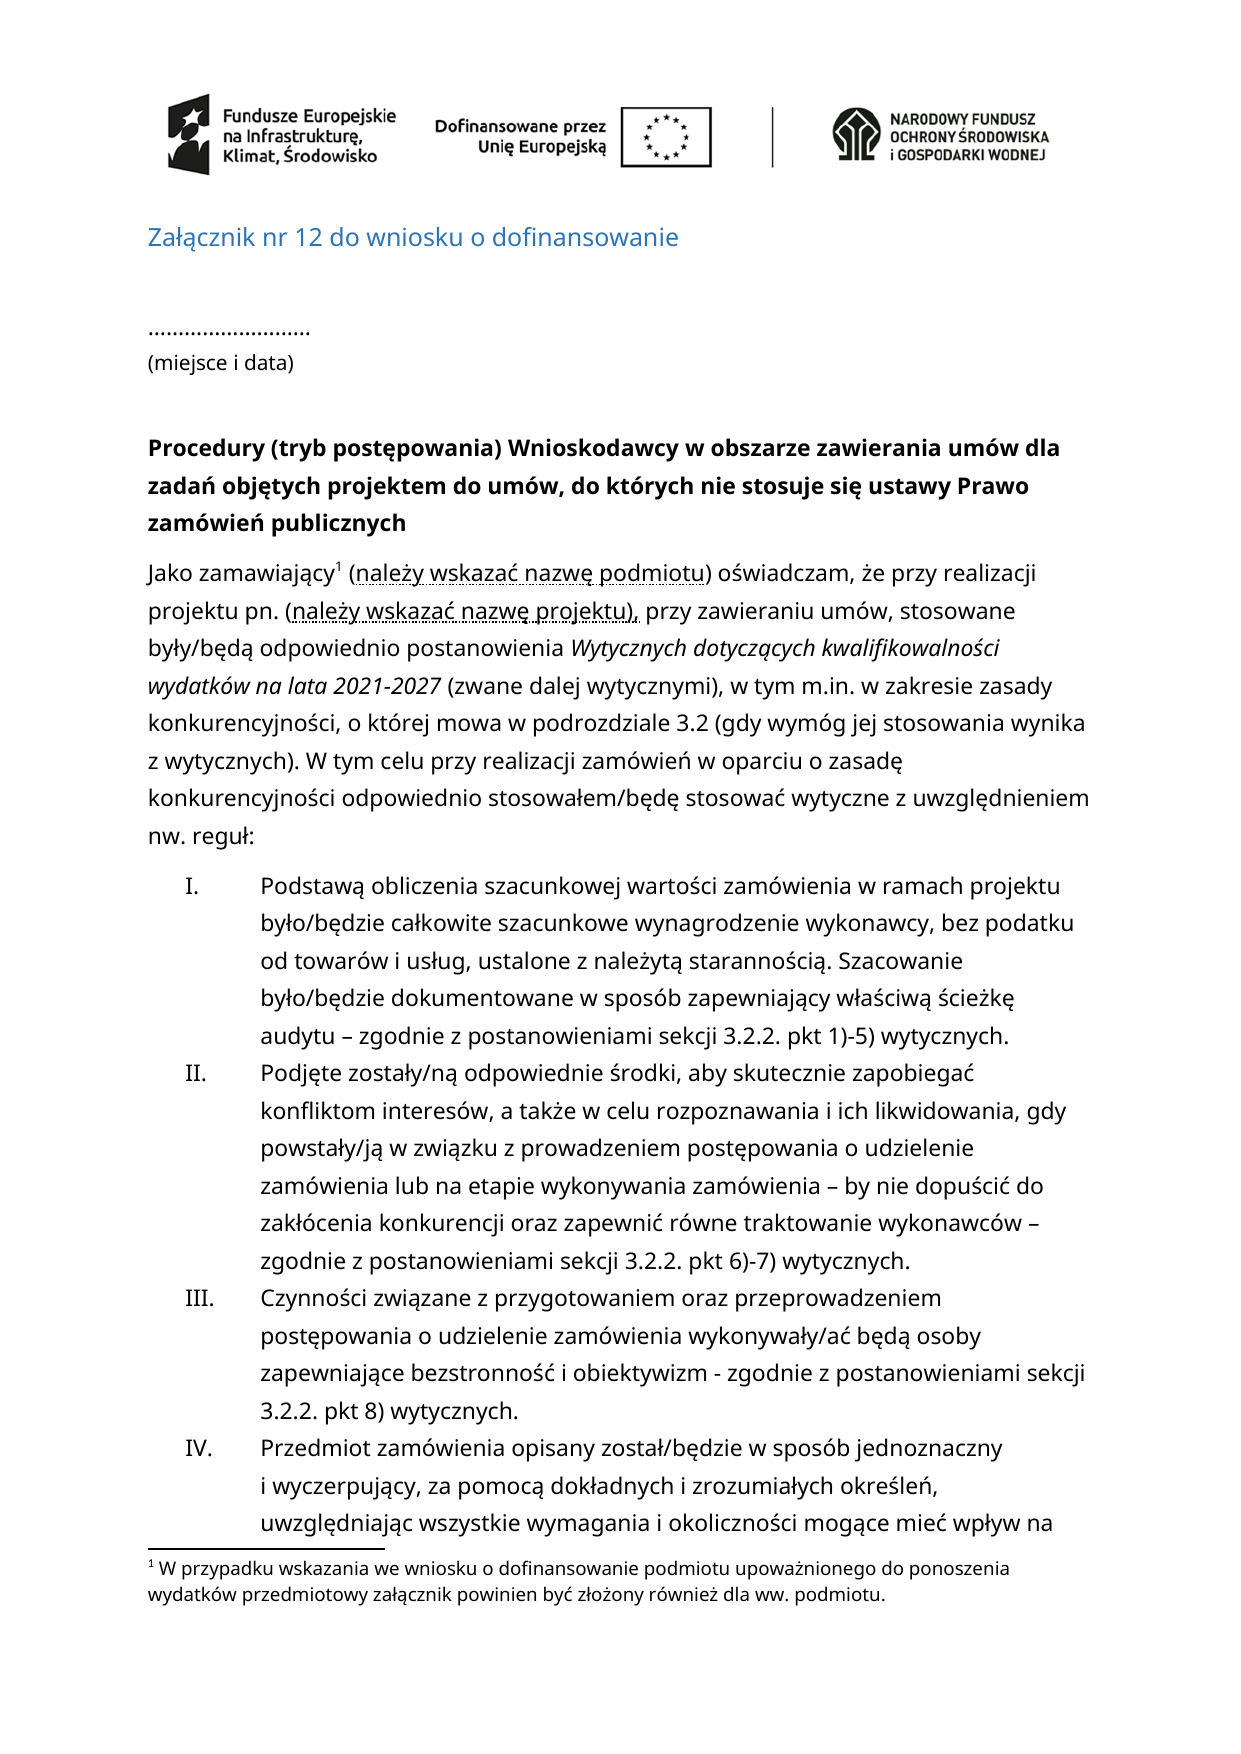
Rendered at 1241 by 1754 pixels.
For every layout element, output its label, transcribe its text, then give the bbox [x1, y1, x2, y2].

list Czynności związane z przygotowaniem oraz przeprowadzeniem postępowania o udzielenie zamówienia wykonywały/ać będą osoby zapewniające bezstronność i obiektywizm - zgodnie z postanowieniami sekcji 3.2.2. pkt 8) wytycznych. [185, 1282, 1093, 1426]
text ……………………… [148, 311, 1093, 342]
text Jako zamawiający (należy wskazać nazwę podmiotu) oświadczam, że przy realizacji projektu pn. (należy wskazać nazwę projektu), przy zawieraniu umów, stosowane były/będą odpowiednio postanowienia Wytycznych dotyczących kwalifikowalności wydatków na lata 2021-2027 (zwane dalej wytycznymi), w tym m.in. w zakresie zasady konkurencyjności, o której mowa w podrozdziale 3.2 (gdy wymóg jej stosowania wynika z wytycznych). W tym celu przy realizacji zamówień w oparciu o zasadę konkurencyjności odpowiednio stosowałem/będę stosować wytyczne z uwzględnieniem nw. reguł: [148, 557, 1093, 851]
subtitle Załącznik nr 12 do wniosku o dofinansowanie [148, 220, 1093, 254]
text Procedury (tryb postępowania) Wnioskodawcy w obszarze zawierania umów dla zadań objętych projektem do umów, do których nie stosuje się ustawy Prawo zamówień publicznych [148, 432, 1093, 539]
text (miejsce i data) [148, 348, 1093, 377]
list Podstawą obliczenia szacunkowej wartości zamówienia w ramach projektu było/będzie całkowite szacunkowe wynagrodzenie wykonawcy, bez podatku od towarów i usług, ustalone z należytą starannością. Szacowanie było/będzie dokumentowane w sposób zapewniający właściwą ścieżkę audytu – zgodnie z postanowieniami sekcji 3.2.2. pkt 1)-5) wytycznych. [185, 870, 1093, 1051]
picture [148, 73, 1093, 195]
list Podjęte zostały/ną odpowiednie środki, aby skutecznie zapobiegać konfliktom interesów, a także w celu rozpoznawania i ich likwidowania, gdy powstały/ją w związku z prowadzeniem postępowania o udzielenie zamówienia lub na etapie wykonywania zamówienia – by nie dopuścić do zakłócenia konkurencji oraz zapewnić równe traktowanie wykonawców – zgodnie z postanowieniami sekcji 3.2.2. pkt 6)-7) wytycznych. [185, 1057, 1093, 1276]
